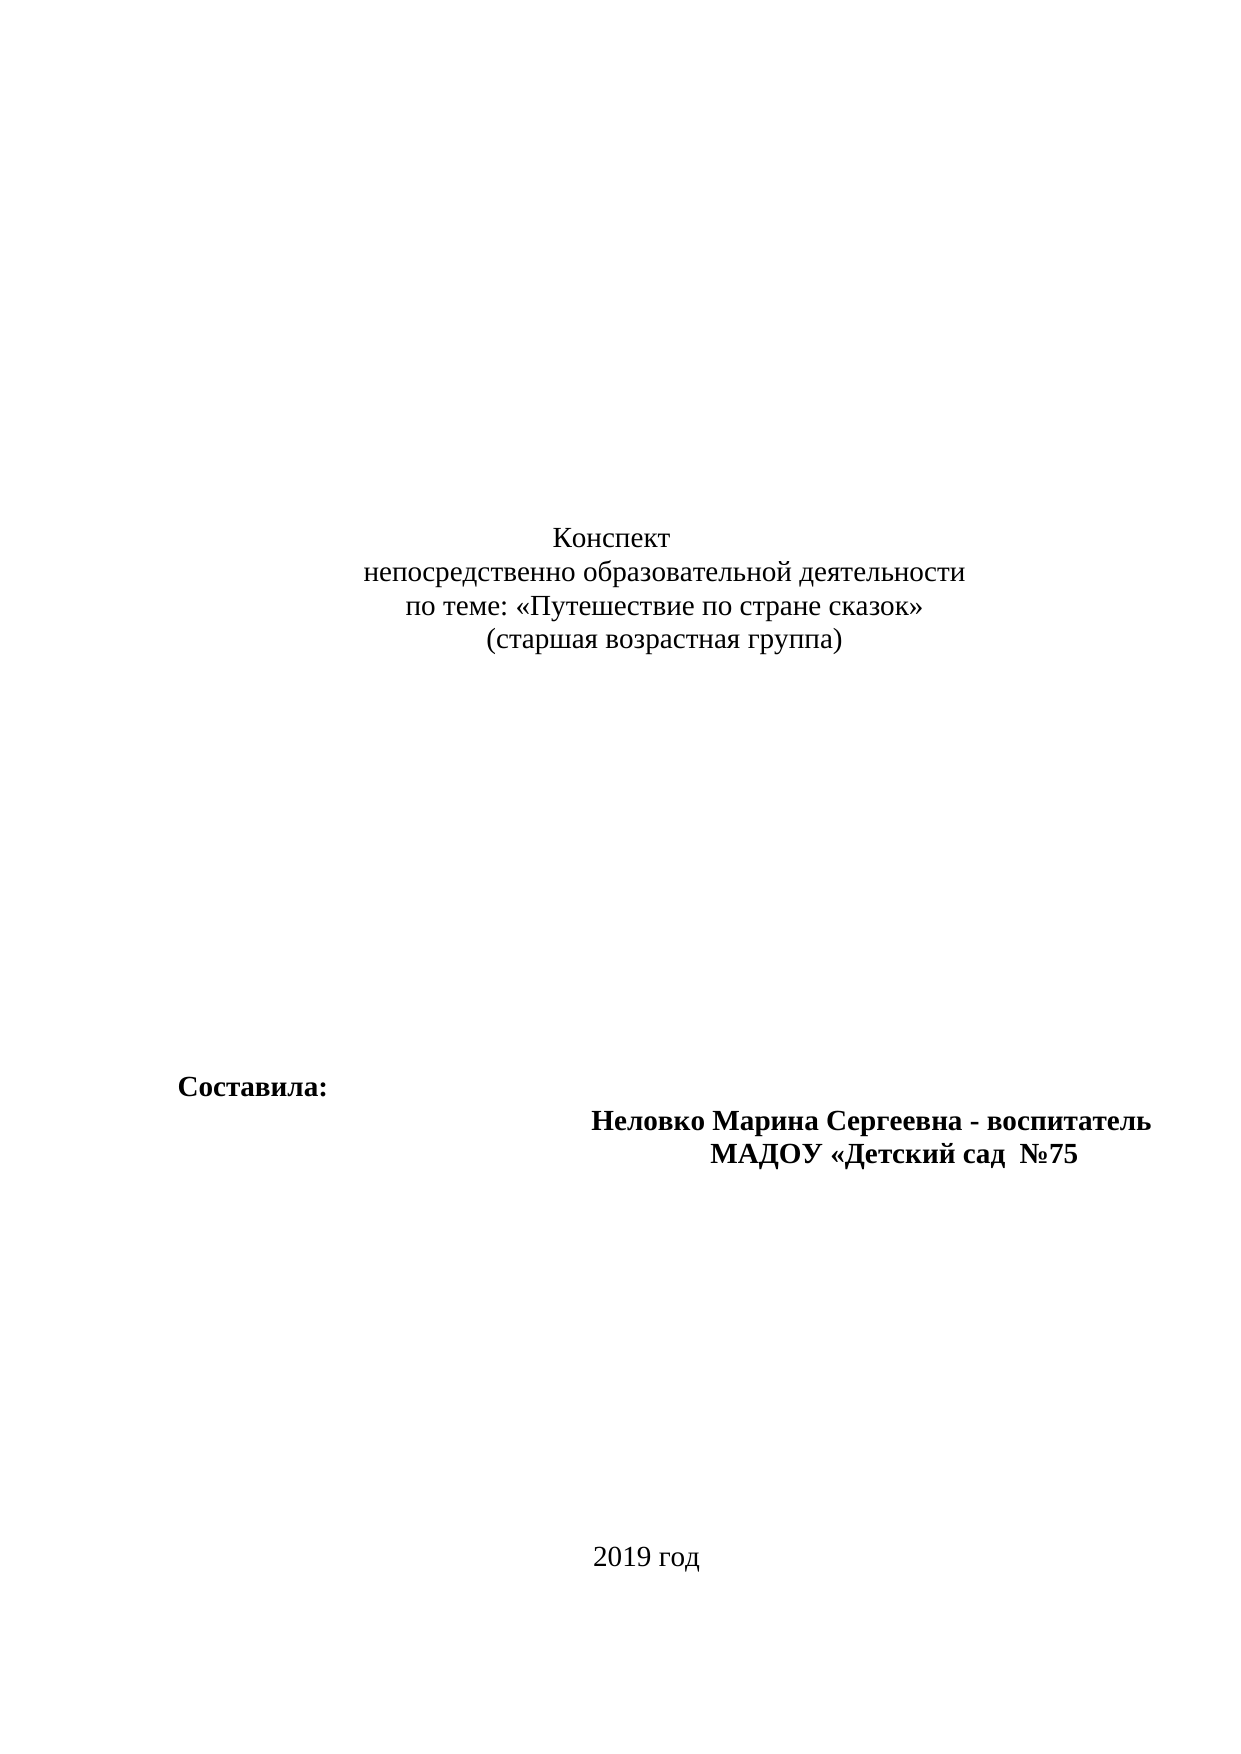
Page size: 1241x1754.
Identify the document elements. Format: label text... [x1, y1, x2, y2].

text Конспект [177, 521, 1152, 554]
text Составила: [177, 1007, 1152, 1103]
text МАДОУ «Детский сад №75 [177, 1136, 1152, 1170]
text непосредственно образовательной деятельности по теме: «Путешествие по стране сказок» [177, 554, 1152, 621]
text (старшая возрастная группа) [177, 621, 1152, 655]
text Неловко Марина Сергеевна - воспитатель [177, 1103, 1152, 1136]
text 2019 год [177, 1539, 1152, 1572]
